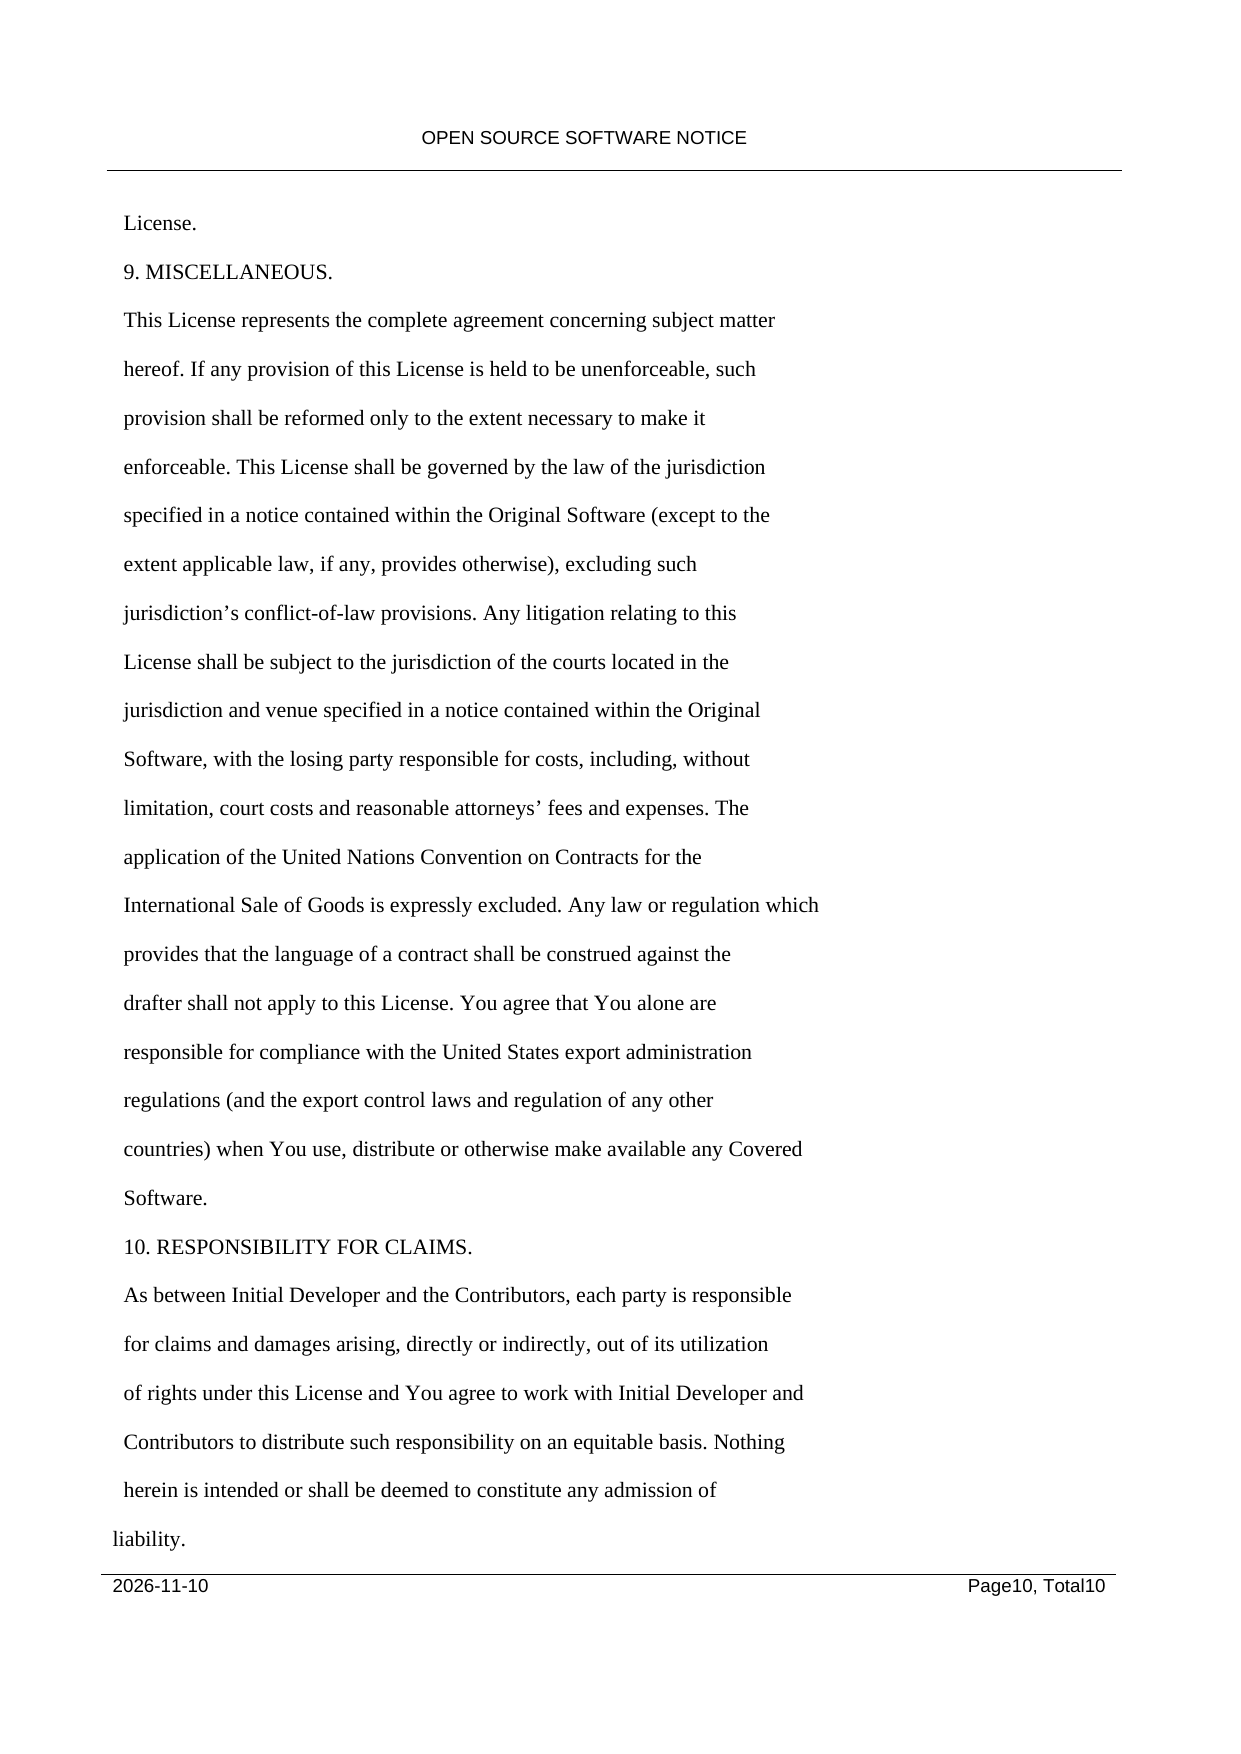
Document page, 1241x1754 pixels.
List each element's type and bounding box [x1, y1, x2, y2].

text [112, 206, 1128, 1555]
